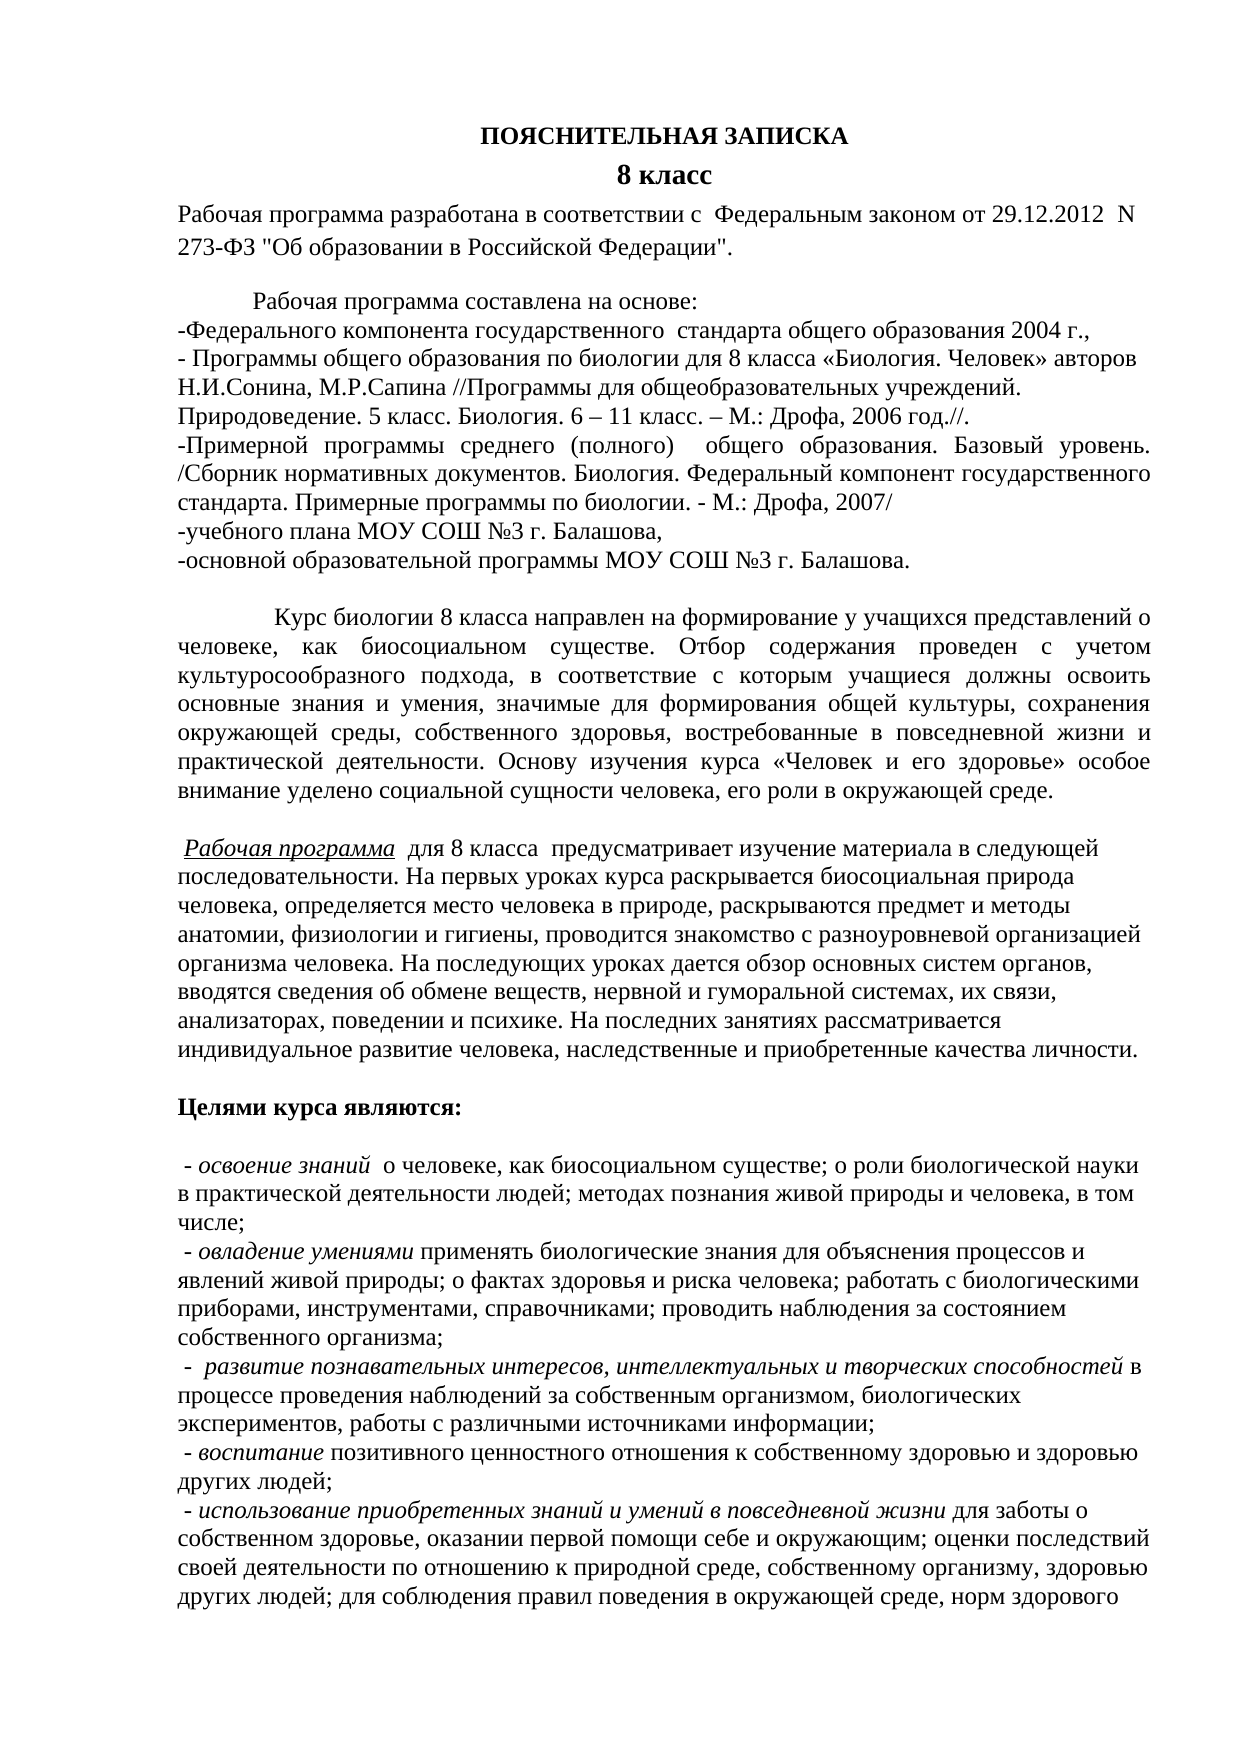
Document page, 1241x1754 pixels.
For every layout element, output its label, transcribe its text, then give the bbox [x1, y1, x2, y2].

text Рабочая программа составлена на основе: [177, 286, 1152, 315]
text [177, 1495, 1152, 1610]
text Рабочая программа разработана в соответствии с Федеральным законом от 29.12.2012 N 273-ФЗ "Об образовании в Российской Федерации". [177, 199, 1152, 261]
text Рабочая программа для 8 класса предусматривает изучение материала в следующей последовательности. На первых уроках курса раскрывается биосоциальная природа человека, определяется место человека в природе, раскрываются предмет и методы анатомии, физиологии и гигиены, проводится знакомство с разноуровневой организацией организма человека. На последующих уроках дается обзор основных систем органов, вводятся сведения об обмене веществ, нервной и гуморальной системах, их связи, анализаторах, поведении и психике. На последних занятиях рассматривается индивидуальное развитие человека, наследственные и приобретенные качества личности. [177, 833, 1152, 1063]
text - освоение знаний о человеке, как биосоциальном существе; о роли биологической науки в практической деятельности людей; методах познания живой природы и человека, в том числе; [177, 1150, 1152, 1236]
text - Программы общего образования по биологии для 8 класса «Биология. Человек» авторов Н.И.Сонина, М.Р.Сапина //Программы для общеобразовательных учреждений. Природоведение. 5 класс. Биология. 6 – 11 класс. – М.: Дрофа, 2006 год.//. [177, 343, 1152, 430]
text -основной образовательной программы МОУ СОШ №3 г. Балашова. [177, 545, 1152, 573]
text 8 класс [177, 157, 1152, 191]
text - развитие познавательных интересов, интеллектуальных и творческих способностей в процессе проведения наблюдений за собственным организмом, биологических экспериментов, работы с различными источниками информации; [177, 1351, 1152, 1437]
text ПОЯСНИТЕЛЬНАЯ ЗАПИСКА [177, 121, 1152, 150]
text -Федерального компонента государственного стандарта общего образования 2004 г., [177, 315, 1152, 343]
text - овладение умениями применять биологические знания для объяснения процессов и явлений живой природы; о фактах здоровья и риска человека; работать с биологическими приборами, инструментами, справочниками; проводить наблюдения за состоянием собственного организма; [177, 1236, 1152, 1351]
text - воспитание позитивного ценностного отношения к собственному здоровью и здоровью других людей; [177, 1437, 1152, 1495]
text -учебного плана МОУ СОШ №3 г. Балашова, [177, 516, 1152, 545]
text -Примерной программы среднего (полного) общего образования. Базовый уровень. /Сборник нормативных документов. Биология. Федеральный компонент государственного стандарта. Примерные программы по биологии. - М.: Дрофа, 2007/ [177, 430, 1152, 516]
text Целями курса являются: [177, 1092, 1152, 1121]
text Курс биологии 8 класса направлен на формирование у учащихся представлений о человеке, как биосоциальном существе. Отбор содержания проведен с учетом культуросообразного подхода, в соответствие с которым учащиеся должны освоить основные знания и умения, значимые для формирования общей культуры, сохранения окружающей среды, собственного здоровья, востребованные в повседневной жизни и практической деятельности. Основу изучения курса «Человек и его здоровье» особое внимание уделено социальной сущности человека, его роли в окружающей среде. [177, 602, 1152, 803]
